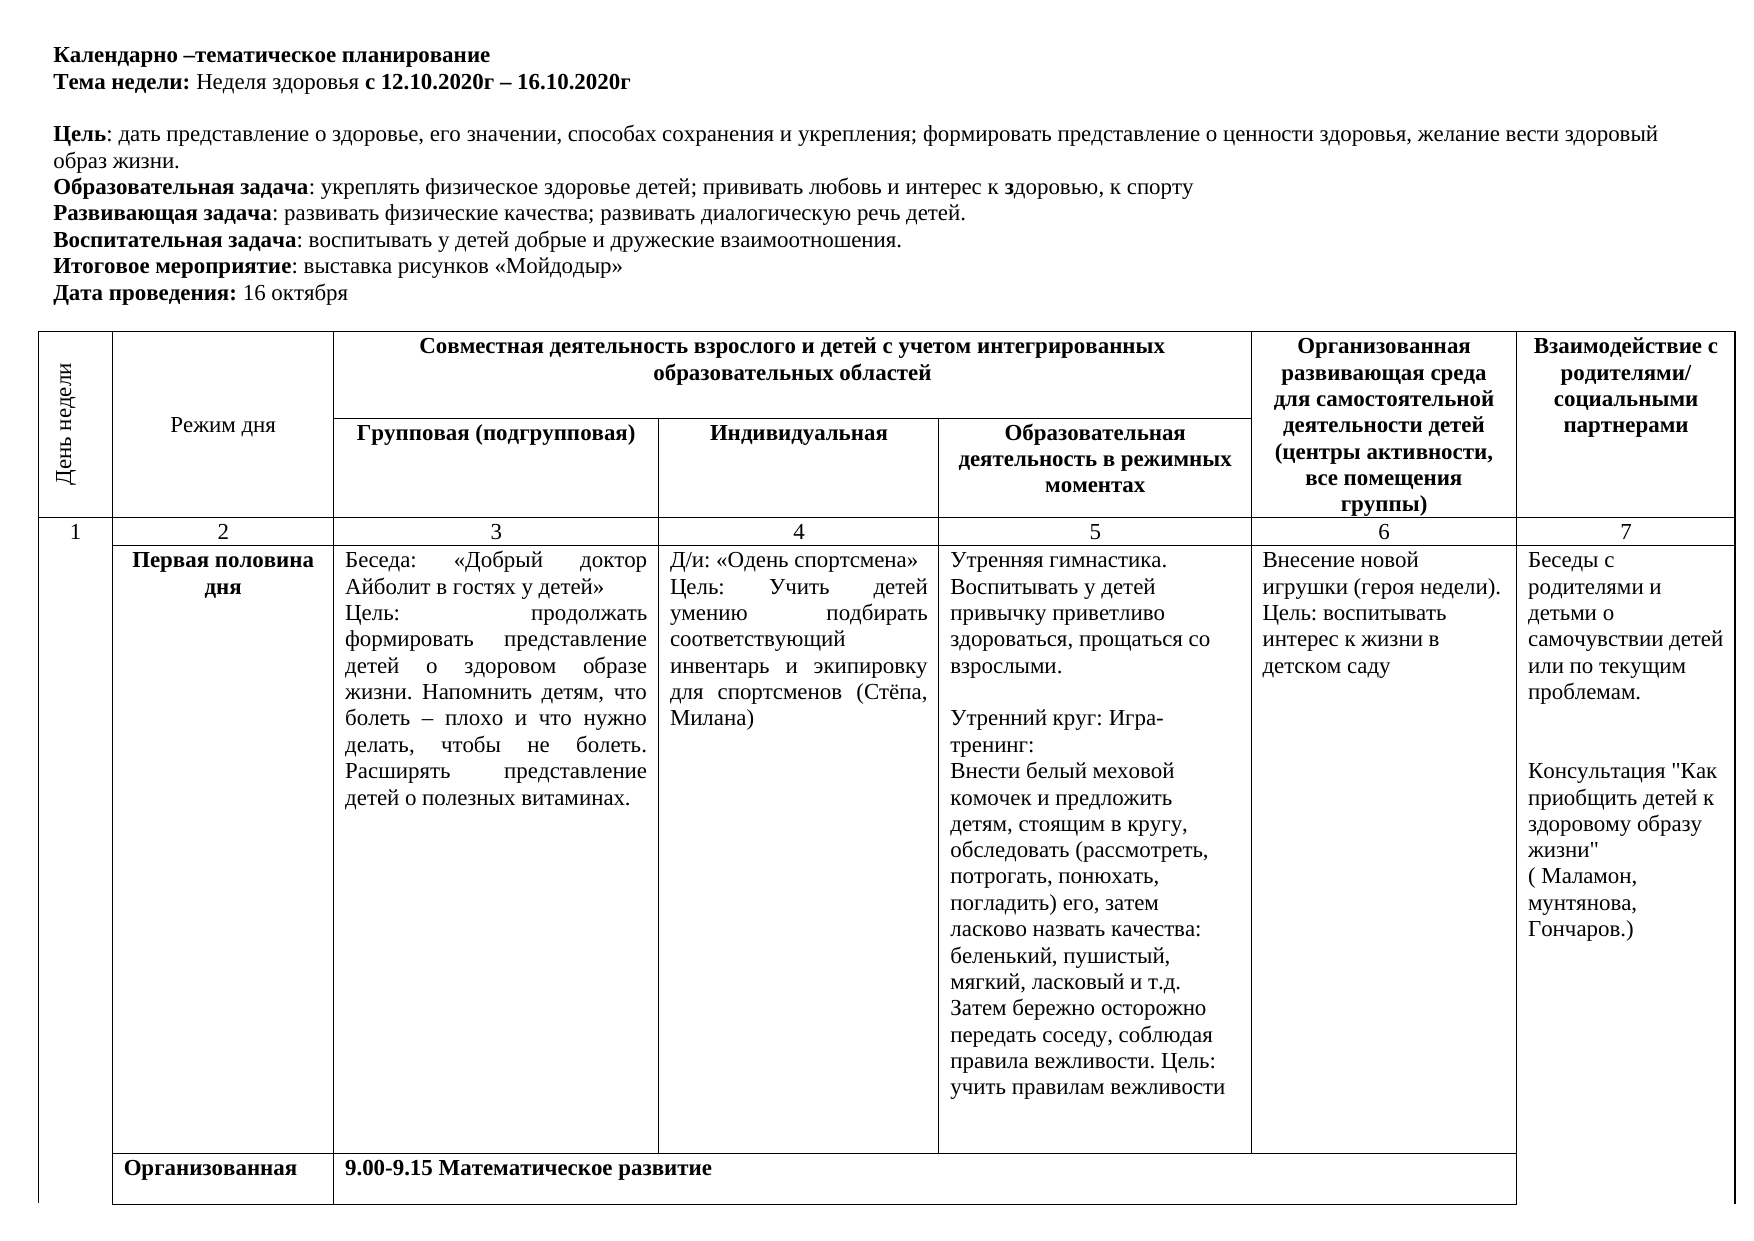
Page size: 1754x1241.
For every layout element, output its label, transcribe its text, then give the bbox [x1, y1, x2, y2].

text Дата проведения: 16 октября [53, 278, 1707, 305]
table_cell 7 [1517, 518, 1734, 545]
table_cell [334, 1154, 1516, 1204]
table_cell 3 [334, 518, 658, 545]
table_cell 6 [1252, 518, 1516, 545]
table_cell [113, 1154, 333, 1204]
text Итоговое мероприятие: выставка рисунков «Мойдодыр» [53, 252, 1707, 278]
table_header Организованная развивающая среда для самостоятельной деятельности детей (центры активности, все помещения группы) [1252, 332, 1516, 517]
table_header Совместная деятельность взрослого и детей с учетом интегрированных образовательных областей [334, 332, 1251, 417]
table_cell Групповая (подгрупповая) [334, 419, 658, 517]
table_cell 5 [939, 518, 1251, 545]
text Тема недели: Неделя здоровья с 12.10.2020г – 16.10.2020г [53, 68, 1707, 94]
table_cell Беседы с родителями и детьми о самочувствии детей или по текущим проблемам. Консультация "Как приобщить детей к здоровому образу жизни" ( Маламон, мунтянова, Гончаров.) [1517, 546, 1734, 1204]
table_header День недели [39, 332, 112, 517]
text Образовательная задача: укреплять физическое здоровье детей; прививать любовь и интерес к здоровью, к спорту [53, 173, 1707, 199]
table_cell Образовательная деятельность в режимных моментах [939, 419, 1251, 517]
table_header Режим дня [113, 332, 333, 517]
text Цель: дать представление о здоровье, его значении, способах сохранения и укрепления; формировать представление о ценности здоровья, желание вести здоровый образ жизни. [53, 120, 1707, 173]
table_cell 2 [113, 518, 333, 545]
text Календарно –тематическое планирование [53, 41, 1707, 68]
table_cell Д/и: «Одень спортсмена» Цель: Учить детей умению подбирать соответствующий инвентарь и экипировку для спортсменов (Стёпа, Милана) [659, 546, 938, 1152]
table_cell Беседа: «Добрый доктор Айболит в гостях у детей» Цель: продолжать формировать представление детей о здоровом образе жизни. Напомнить детям, что болеть – плохо и что нужно делать, чтобы не болеть. Расширять представление детей о полезных витаминах. [334, 546, 658, 1152]
table_cell Индивидуальная [659, 419, 938, 517]
table_header Взаимодействие с родителями/ социальными партнерами [1517, 332, 1734, 517]
table_cell Внесение новой игрушки (героя недели). Цель: воспитывать интерес к жизни в детском саду [1252, 546, 1516, 1152]
text Воспитательная задача: воспитывать у детей добрые и дружеские взаимоотношения. [53, 226, 1707, 252]
table_cell 1 [38, 518, 112, 1204]
text Развивающая задача: развивать физические качества; развивать диалогическую речь детей. [53, 199, 1707, 226]
table_cell Первая половина дня [113, 546, 333, 1152]
table_cell 4 [659, 518, 938, 545]
table_cell Утренняя гимнастика. Воспитывать у детей привычку приветливо здороваться, прощаться со взрослыми. Утренний круг: Игра-тренинг: Внести белый меховой комочек и предложить детям, стоящим в кругу, обследовать (рассмотреть, потрогать, понюхать, погладить) его, затем ласково назвать качества: беленький, пушистый, мягкий, ласковый и т.д. Затем бережно осторожно передать соседу, соблюдая правила вежливости. Цель: учить правилам вежливости [939, 546, 1251, 1152]
